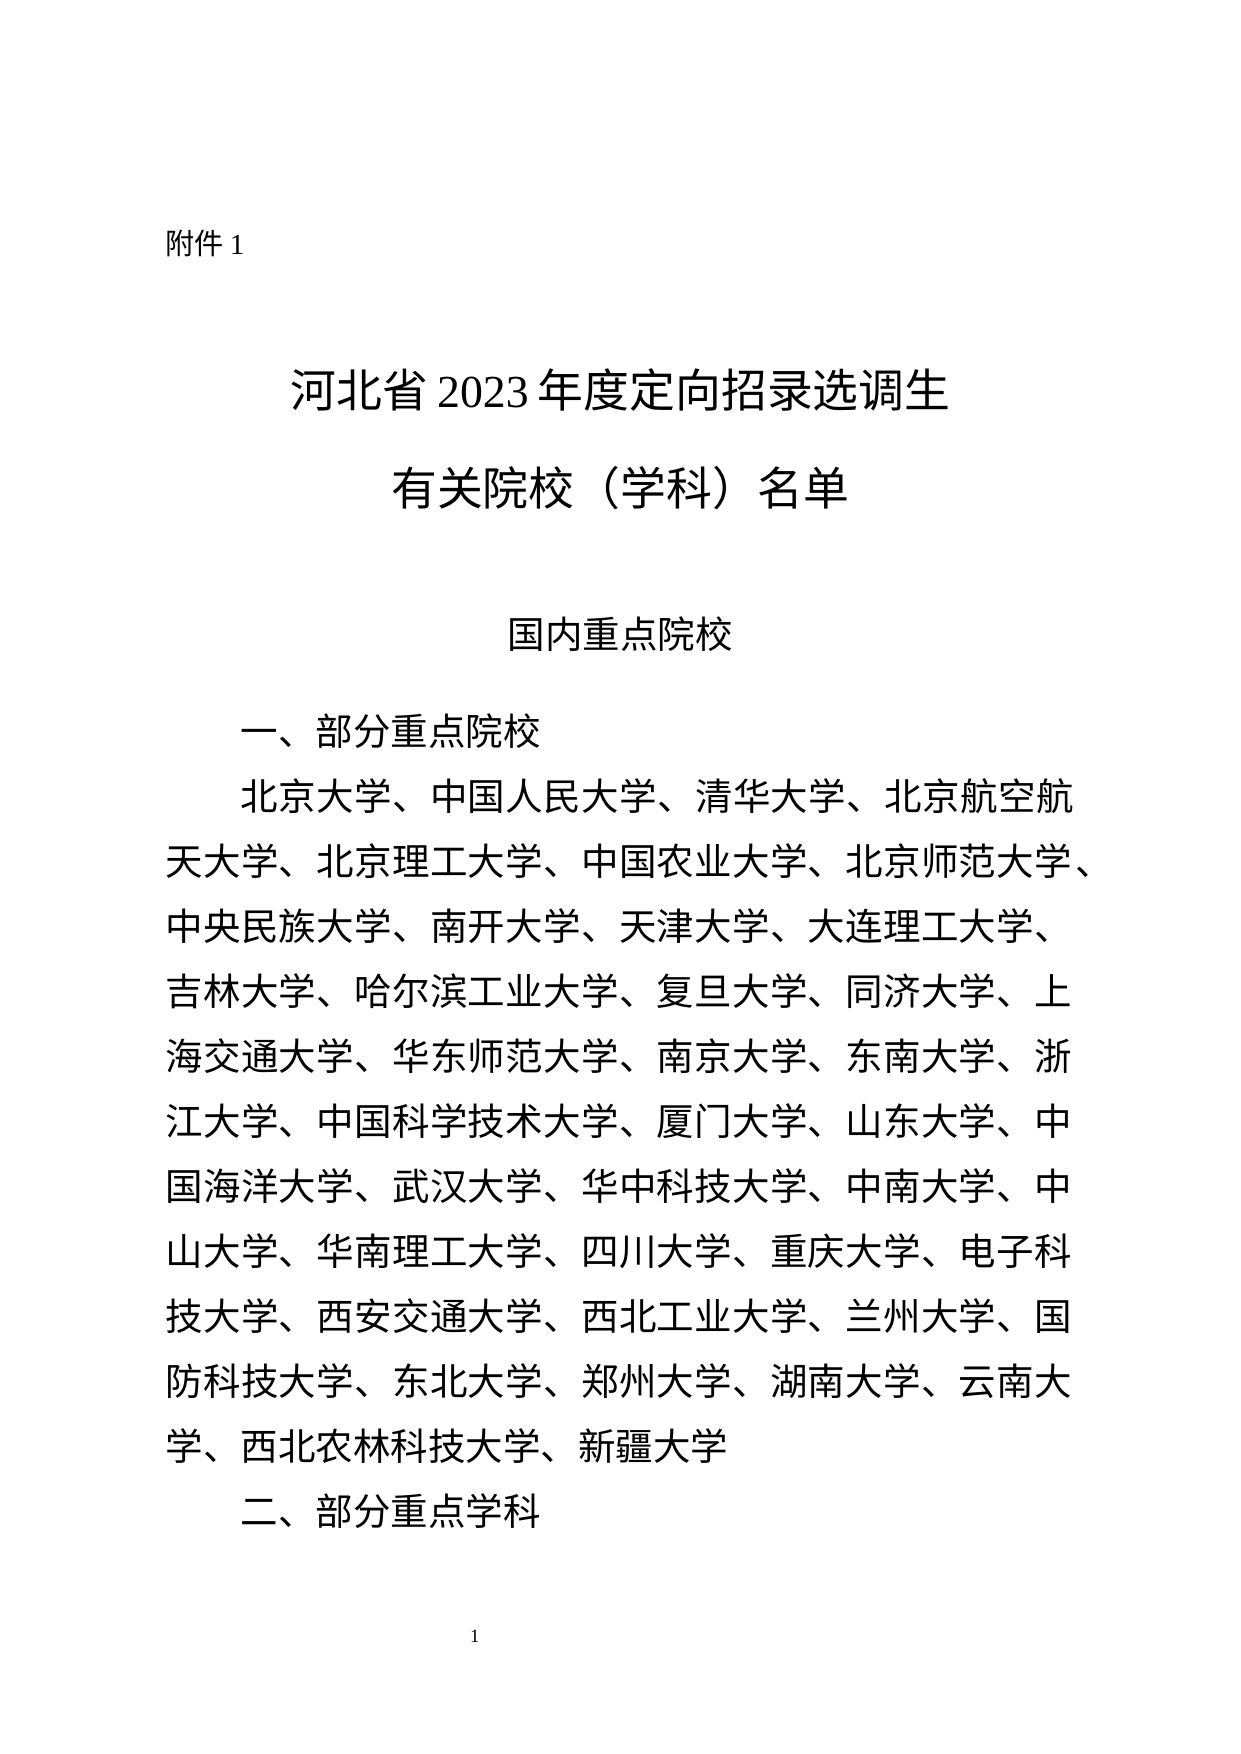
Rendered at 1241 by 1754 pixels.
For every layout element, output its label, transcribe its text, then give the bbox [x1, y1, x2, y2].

text 北京大学、中国人民大学、清华大学、北京航空航天大学、北京理工大学、中国农业大学、北京师范大学、中央民族大学、南开大学、天津大学、大连理工大学、吉林大学、哈尔滨工业大学、复旦大学、同济大学、上海交通大学、华东师范大学、南京大学、东南大学、浙江大学、中国科学技术大学、厦门大学、山东大学、中国海洋大学、武汉大学、华中科技大学、中南大学、中山大学、华南理工大学、四川大学、重庆大学、电子科技大学、西安交通大学、西北工业大学、兰州大学、国防科技大学、东北大学、郑州大学、湖南大学、云南大学、西北农林科技大学、新疆大学 [165, 762, 1075, 1477]
text 二、部分重点学科 [165, 1477, 1075, 1542]
text 国内重点院校 [165, 599, 1075, 664]
text 附件1 [165, 209, 1075, 274]
text 一、部分重点院校 [165, 697, 1075, 762]
text 有关院校（学科）名单 [165, 437, 1075, 534]
text 河北省2023年度定向招录选调生 [165, 339, 1075, 437]
